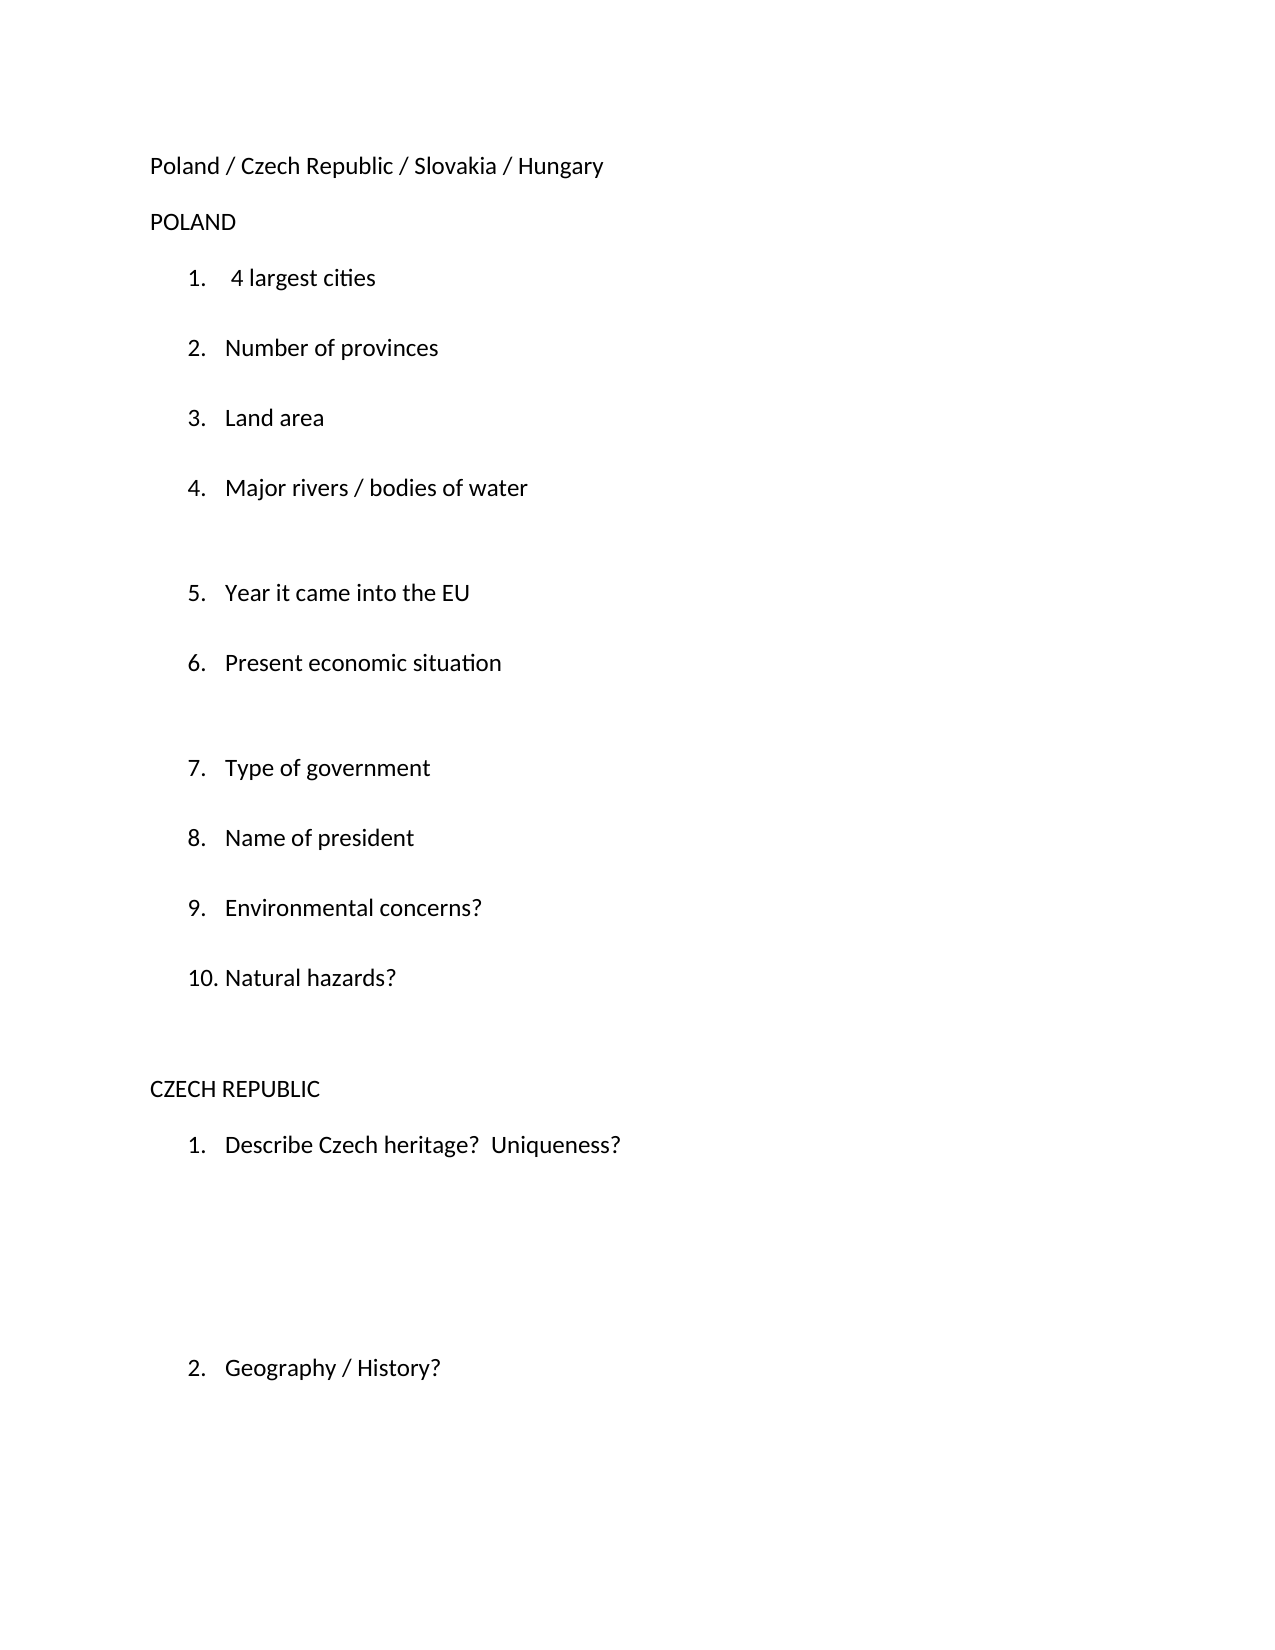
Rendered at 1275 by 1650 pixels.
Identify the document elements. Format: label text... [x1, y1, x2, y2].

text CZECH REPUBLIC [150, 1073, 1125, 1104]
list Geography / History? [187, 1352, 1125, 1383]
list Environmental concerns? [187, 892, 1125, 922]
list Type of government [187, 752, 1125, 782]
list Natural hazards? [187, 962, 1125, 992]
text Poland / Czech Republic / Slovakia / Hungary [150, 150, 1125, 181]
list 4 largest cities [187, 262, 1125, 292]
text POLAND [150, 206, 1125, 236]
list Major rivers / bodies of water [187, 472, 1125, 502]
list Present economic situation [187, 647, 1125, 677]
list Name of president [187, 822, 1125, 852]
list Describe Czech heritage? Uniqueness? [187, 1129, 1125, 1160]
list Number of provinces [187, 332, 1125, 362]
list Land area [187, 402, 1125, 432]
list Year it came into the EU [187, 577, 1125, 607]
